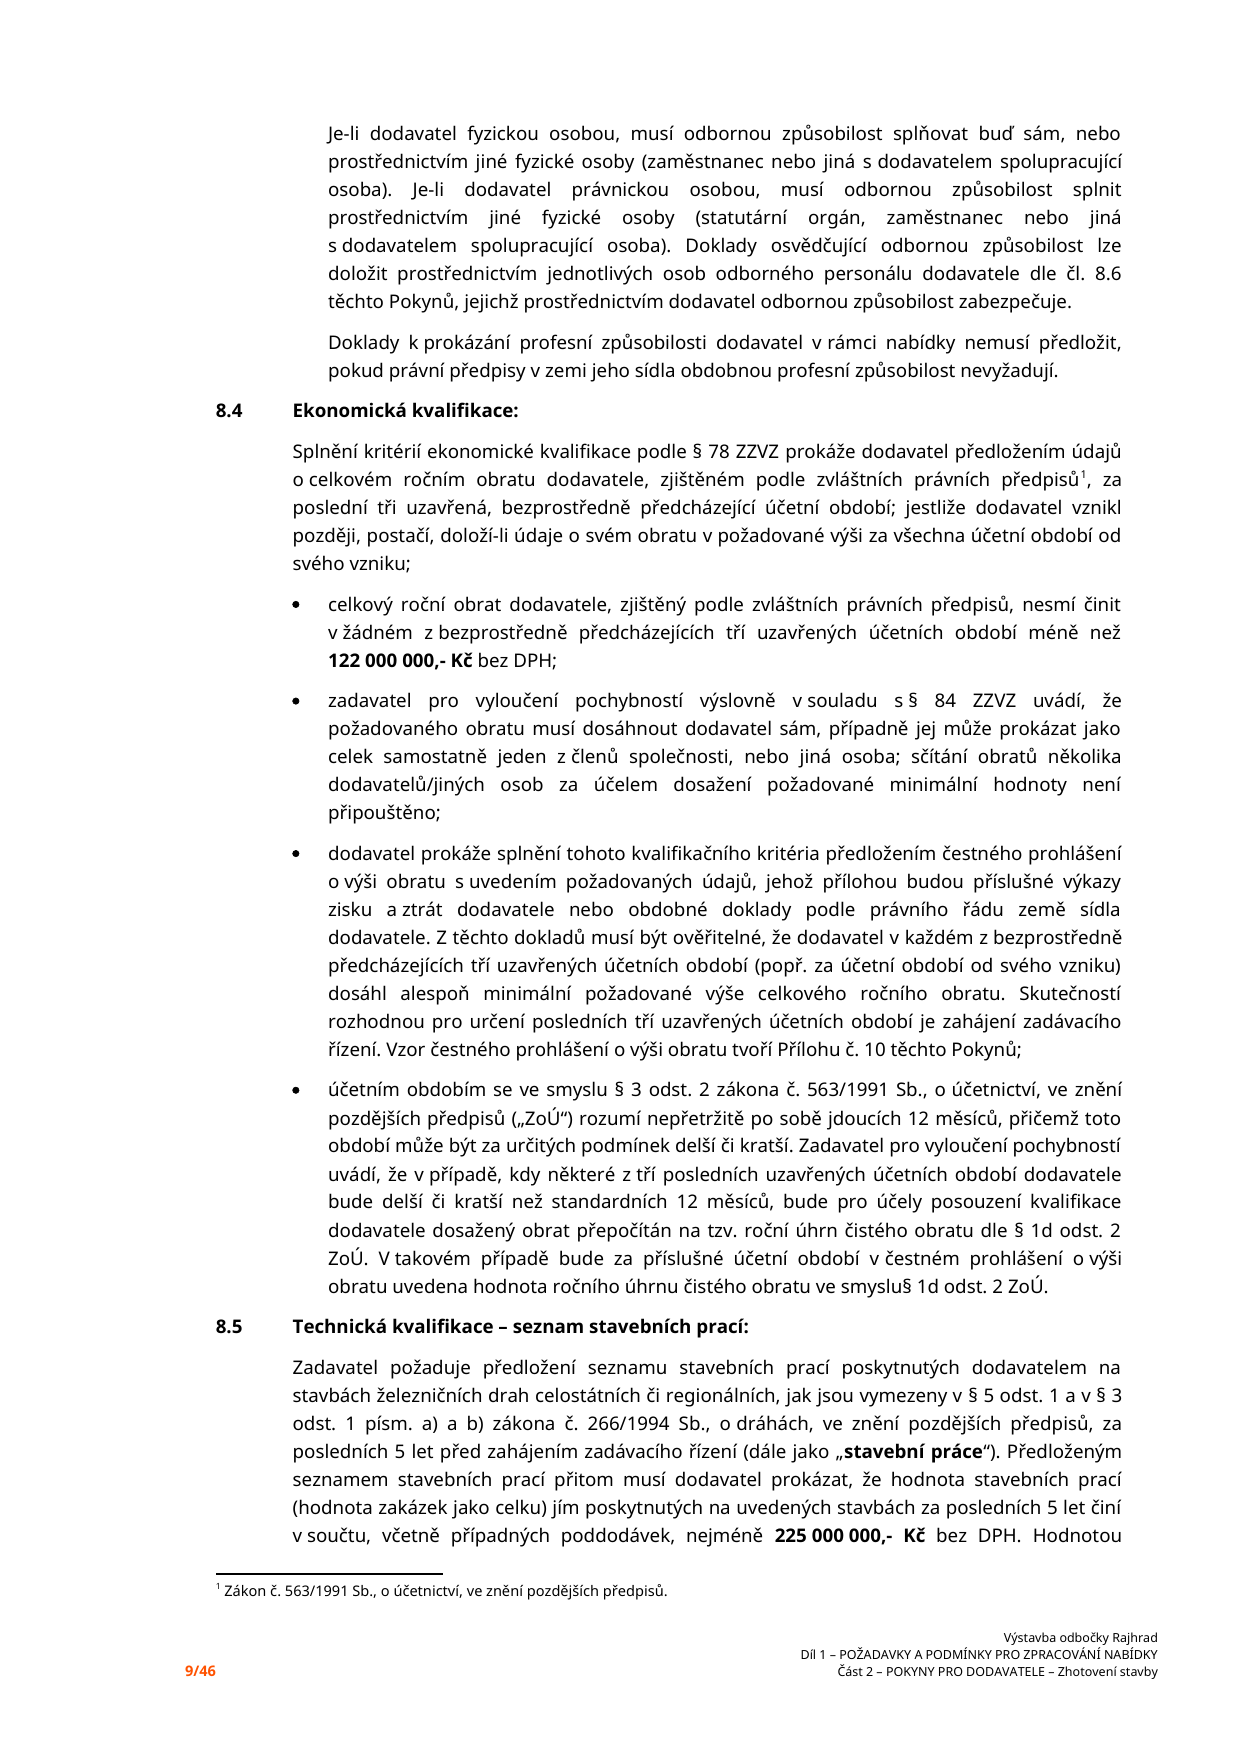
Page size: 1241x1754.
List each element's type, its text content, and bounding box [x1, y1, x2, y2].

text zadavatel pro vyloučení pochybností výslovně v souladu s § 84 ZZVZ uvádí, že požadovaného obratu musí dosáhnout dodavatel sám, případně jej může prokázat jako celek samostatně jeden z členů společnosti, nebo jiná osoba; sčítání obratů několika dodavatelů/jiných osob za účelem dosažení požadované minimální hodnoty není připouštěno; [292, 687, 1122, 825]
text Technická kvalifikace – seznam stavebních prací: [216, 1313, 1122, 1339]
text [292, 1354, 1122, 1548]
text Doklady k prokázání profesní způsobilosti dodavatel v rámci nabídky nemusí předložit, pokud právní předpisy v zemi jeho sídla obdobnou profesní způsobilost nevyžadují. [328, 329, 1122, 383]
text dodavatel prokáže splnění tohoto kvalifikačního kritéria předložením čestného prohlášení o výši obratu s uvedením požadovaných údajů, jehož přílohou budou příslušné výkazy zisku a ztrát dodavatele nebo obdobné doklady podle právního řádu země sídla dodavatele. Z těchto dokladů musí být ověřitelné, že dodavatel v každém z bezprostředně předcházejících tří uzavřených účetních období (popř. za účetní období od svého vzniku) dosáhl alespoň minimální požadované výše celkového ročního obratu. Skutečností rozhodnou pro určení posledních tří uzavřených účetních období je zahájení zadávacího řízení. Vzor čestného prohlášení o výši obratu tvoří Přílohu č. 10 těchto Pokynů; [292, 840, 1122, 1062]
text Ekonomická kvalifikace: [216, 398, 1122, 423]
text Splnění kritérií ekonomické kvalifikace podle § 78 ZZVZ prokáže dodavatel předložením údajů o celkovém ročním obratu dodavatele, zjištěném podle zvláštních právních předpisů, za poslední tři uzavřená, bezprostředně předcházející účetní období; jestliže dodavatel vznikl později, postačí, doloží-li údaje o svém obratu v požadované výši za všechna účetní období od svého vzniku; [292, 438, 1122, 576]
text celkový roční obrat dodavatele, zjištěný podle zvláštních právních předpisů, nesmí činit v žádném z bezprostředně předcházejících tří uzavřených účetních období méně než 122 000 000,- Kč bez DPH; [292, 591, 1122, 672]
text Je-li dodavatel fyzickou osobou, musí odbornou způsobilost splňovat buď sám, nebo prostřednictvím jiné fyzické osoby (zaměstnanec nebo jiná s dodavatelem spolupracující osoba). Je-li dodavatel právnickou osobou, musí odbornou způsobilost splnit prostřednictvím jiné fyzické osoby (statutární orgán, zaměstnanec nebo jiná s dodavatelem spolupracující osoba). Doklady osvědčující odbornou způsobilost lze doložit prostřednictvím jednotlivých osob odborného personálu dodavatele dle čl. 8.6 těchto Pokynů, jejichž prostřednictvím dodavatel odbornou způsobilost zabezpečuje. [328, 121, 1122, 314]
text účetním obdobím se ve smyslu § 3 odst. 2 zákona č. 563/1991 Sb., o účetnictví, ve znění pozdějších předpisů („ZoÚ“) rozumí nepřetržitě po sobě jdoucích 12 měsíců, přičemž toto období může být za určitých podmínek delší či kratší. Zadavatel pro vyloučení pochybností uvádí, že v případě, kdy některé z tří posledních uzavřených účetních období dodavatele bude delší či kratší než standardních 12 měsíců, bude pro účely posouzení kvalifikace dodavatele dosažený obrat přepočítán na tzv. roční úhrn čistého obratu dle § 1d odst. 2 ZoÚ. V takovém případě bude za příslušné účetní období v čestném prohlášení o výši obratu uvedena hodnota ročního úhrnu čistého obratu ve smyslu§ 1d odst. 2 ZoÚ. [292, 1077, 1122, 1298]
